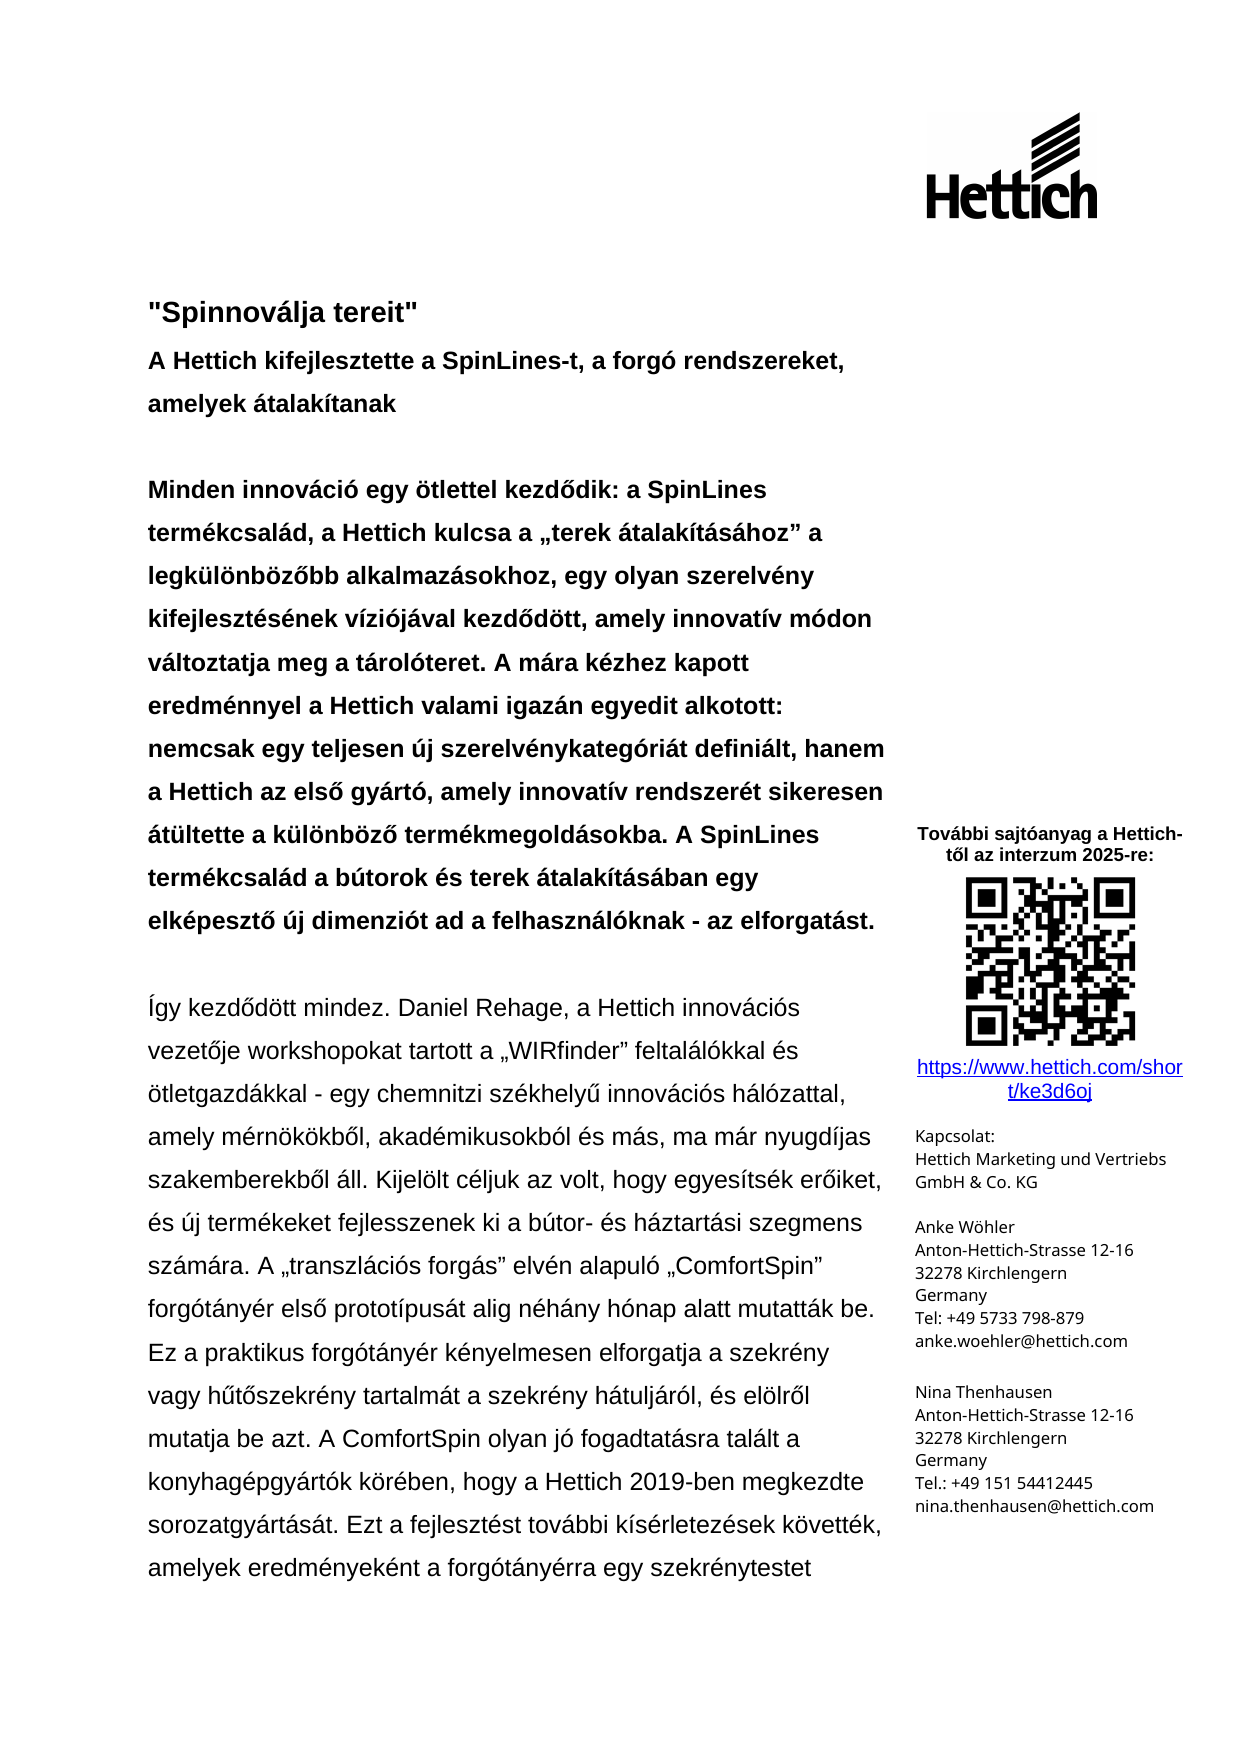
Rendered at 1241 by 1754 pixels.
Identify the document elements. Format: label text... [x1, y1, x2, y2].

text "Spinnoválja tereit" [148, 295, 886, 329]
picture [926, 112, 1097, 219]
text A Hettich kifejlesztette a SpinLines-t, a forgó rendszereket, amelyek átalakítanak [148, 346, 886, 417]
text Minden innováció egy ötlettel kezdődik: a SpinLines termékcsalád, a Hettich kulcsa a „terek átalakításához” a legkülönbözőbb alkalmazásokhoz, egy olyan szerelvény kifejlesztésének víziójával kezdődött, amely innovatív módon változtatja meg a tárolóteret. A mára kézhez kapott eredménnyel a Hettich valami igazán egyedit alkotott: nemcsak egy teljesen új szerelvénykategóriát definiált, hanem a Hettich az első gyártó, amely innovatív rendszerét sikeresen átültette a különböző termékmegoldásokba. A SpinLines termékcsalád a bútorok és terek átalakításában egy elképesztő új dimenziót ad a felhasználóknak - az elforgatást. [148, 475, 886, 935]
